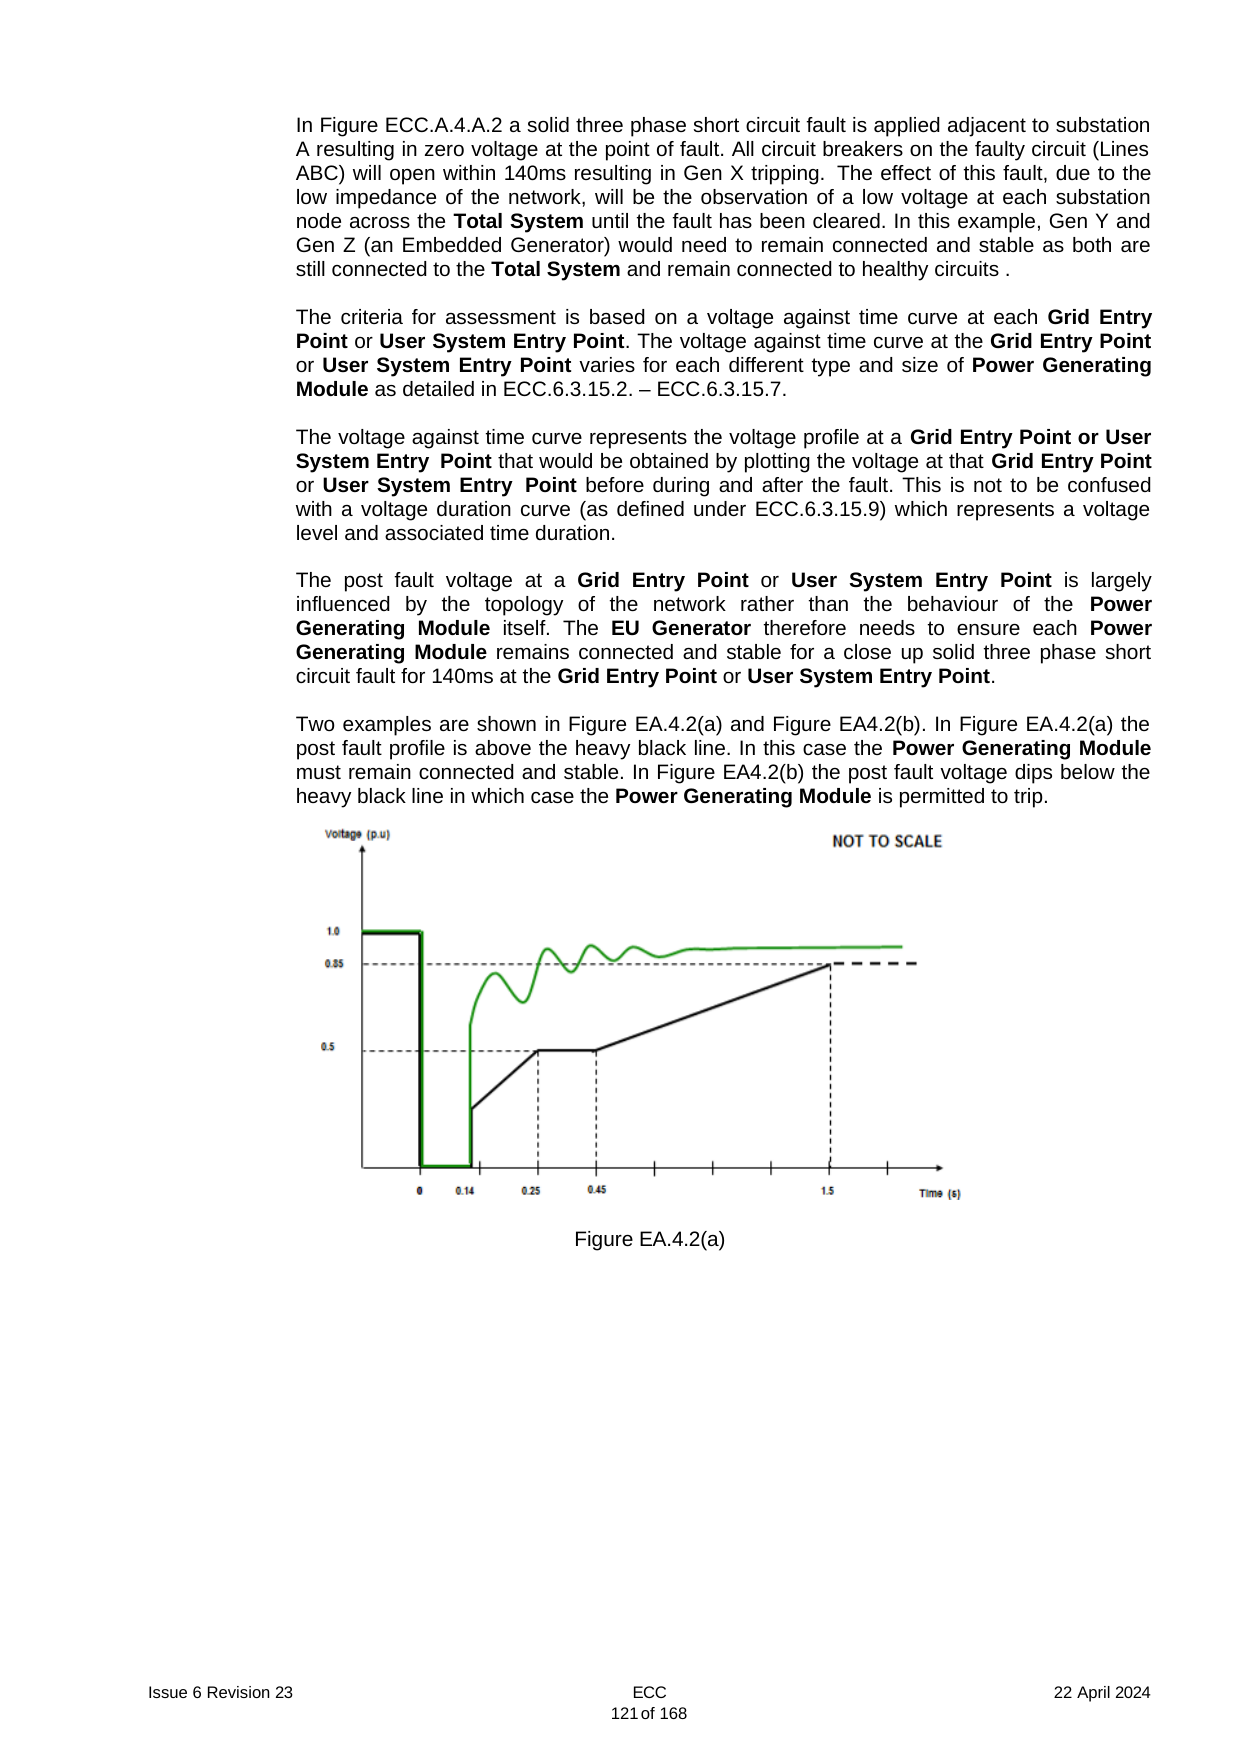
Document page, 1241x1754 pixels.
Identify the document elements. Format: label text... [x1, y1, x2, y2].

text Figure EA.4.2(a) [77, 1227, 1222, 1251]
text The post fault voltage at a Grid Entry Point or User System Entry Point is largely influenced by the topology of the network rather than the behaviour of the Power Generating Module itself. The EU Generator therefore needs to ensure each Power Generating Module remains connected and stable for a close up solid three phase short circuit fault for 140ms at the Grid Entry Point or User System Entry Point. [296, 568, 1152, 688]
picture [320, 828, 962, 1200]
text In Figure ECC.A.4.A.2 a solid three phase short circuit fault is applied adjacent to substation A resulting in zero voltage at the point of fault. All circuit breakers on the faulty circuit (Lines ABC) will open within 140ms resulting in Gen X tripping. The effect of this fault, due to the low impedance of the network, will be the observation of a low voltage at each substation node across the Total System until the fault has been cleared. In this example, Gen Y and Gen Z (an Embedded Generator) would need to remain connected and stable as both are still connected to the Total System and remain connected to healthy circuits . [296, 113, 1152, 281]
text The criteria for assessment is based on a voltage against time curve at each Grid Entry Point or User System Entry Point. The voltage against time curve at the Grid Entry Point or User System Entry Point varies for each different type and size of Power Generating Module as detailed in ECC.6.3.15.2. – ECC.6.3.15.7. [296, 304, 1152, 400]
text Two examples are shown in Figure EA.4.2(a) and Figure EA4.2(b). In Figure EA.4.2(a) the post fault profile is above the heavy black line. In this case the Power Generating Module must remain connected and stable. In Figure EA4.2(b) the post fault voltage dips below the heavy black line in which case the Power Generating Module is permitted to trip. [296, 712, 1152, 808]
text The voltage against time curve represents the voltage profile at a Grid Entry Point or User System Entry Point that would be obtained by plotting the voltage at that Grid Entry Point or User System Entry Point before during and after the fault. This is not to be confused with a voltage duration curve (as defined under ECC.6.3.15.9) which represents a voltage level and associated time duration. [296, 424, 1152, 544]
